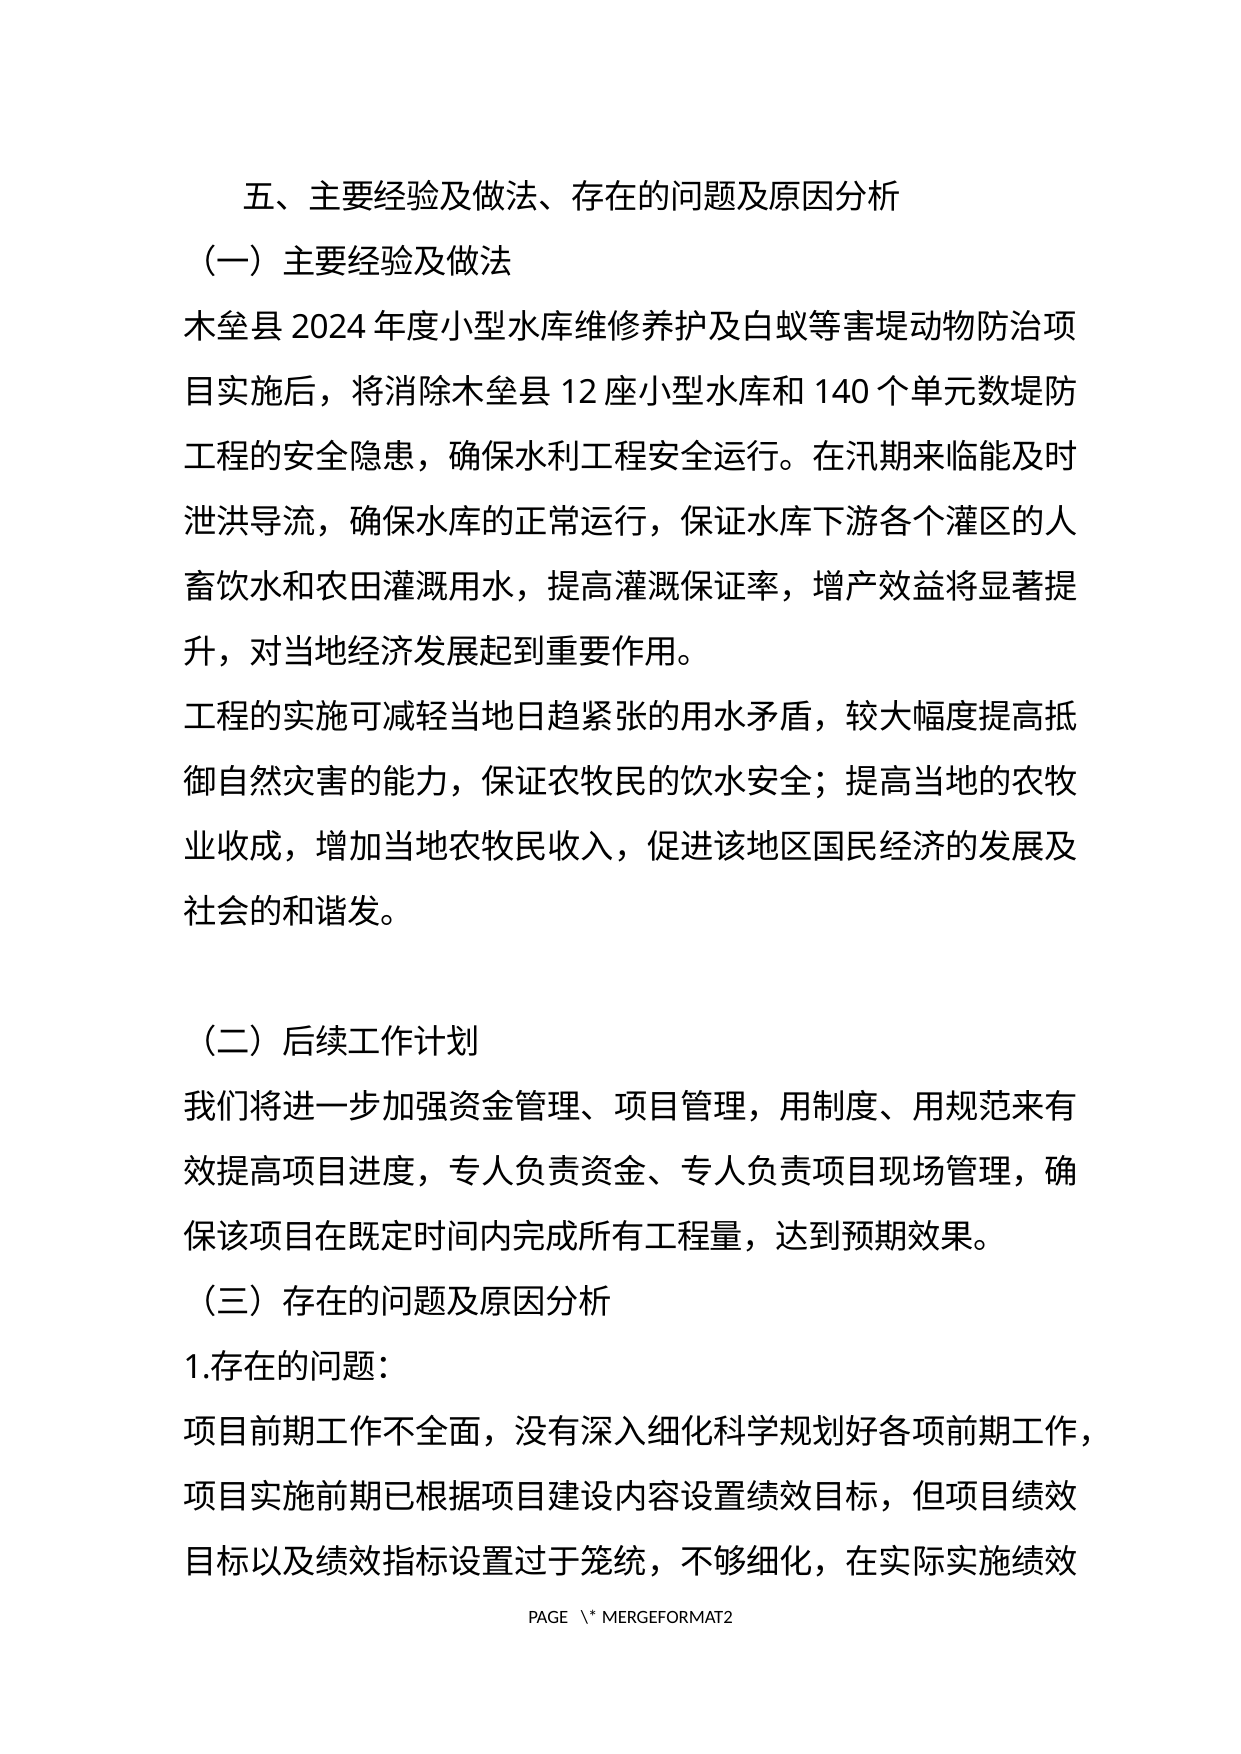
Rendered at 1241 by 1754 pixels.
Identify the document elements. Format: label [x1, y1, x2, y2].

text [183, 162, 1078, 1592]
